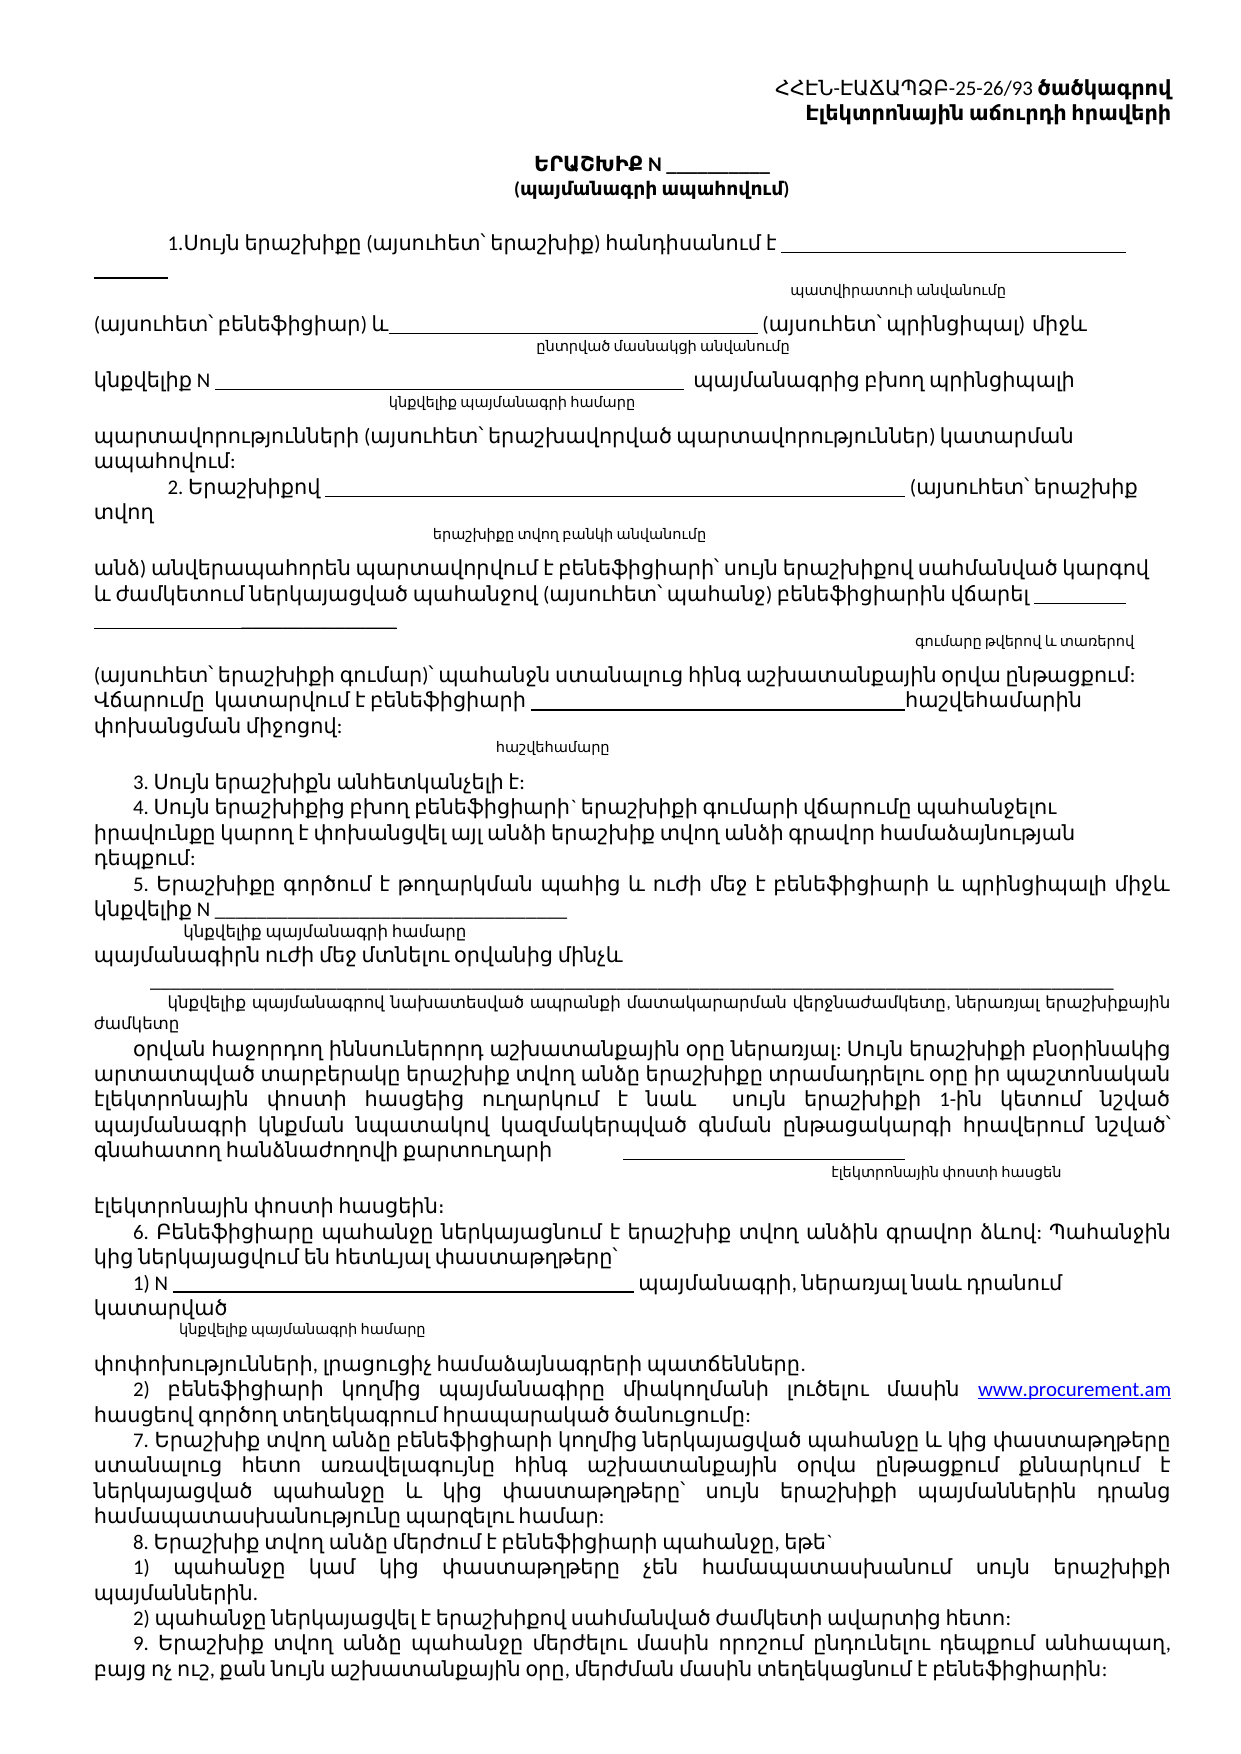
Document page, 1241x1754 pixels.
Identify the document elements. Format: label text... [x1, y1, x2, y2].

list _____________________________________________________________________________________________ [94, 967, 1171, 993]
text էլեկտրոնային փոստի հասցեին։ [94, 1193, 1171, 1219]
text 5. Երաշխիքը գործում է թողարկման պահից և ուժի մեջ է բենեֆիցիարի և պրինցիպալի միջև կնքվելիք N __________________________________ [94, 871, 1171, 922]
text փոփոխությունների, լրացուցիչ համաձայնագրերի պատճենները. [94, 1351, 1171, 1376]
text 2) բենեֆիցիարի կողմից պայմանագիրը միակողմանի լուծելու մասին www.procurement.am հասցեով գործող տեղեկագրում հրապարակած ծանուցումը: [94, 1376, 1171, 1427]
text 7. Երաշխիք տվող անձը բենեֆիցիարի կողմից ներկայացված պահանջը և կից փաստաթղթերը ստանալուց հետո առավելագույնը հինգ աշխատանքային օրվա ընթացքում քննարկում է ներկայացված պահանջը և կից փաստաթղթերը՝ սույն երաշխիքի պայմաններին դրանց համապատասխանությունը պարզելու համար: [94, 1427, 1171, 1529]
text անձ) անվերապահորեն պարտավորվում է բենեֆիցիարի՝ սույն երաշխիքով սահմանված կարգով և ժամկետում ներկայացված պահանջով (այսուհետ՝ պահանջ) բենեֆիցիարին վճարել _______________ [94, 556, 1171, 632]
text 1.Սույն երաշխիքը (այսուհետ՝ երաշխիք) հանդիսանում է [94, 230, 1171, 281]
text 6. Բենեֆիցիարը պահանջը ներկայացնում է երաշխիք տվող անձին գրավոր ձևով: Պահանջին կից ներկայացվում են հետևյալ փաստաթղթերը՝ [94, 1219, 1171, 1270]
text օրվան հաջորդող իննսուներորդ աշխատանքային օրը ներառյալ: Սույն երաշխիքի բնօրինակից արտատպված տարբերակը երաշխիք տվող անձը երաշխիքը տրամադրելու օրը իր պաշտոնական էլեկտրոնային փոստի հասցեից ուղարկում է նաև սույն երաշխիքի 1-ին կետում նշված պայմանագրի կնքման նպատակով կազմակերպված գնման ընթացակարգի հրավերում նշված՝ գնահատող հանձնաժողովի քարտուղարի [94, 1036, 1171, 1163]
text պարտավորությունների (այսուհետ՝ երաշխավորված պարտավորություններ) կատարման ապահովում: [94, 423, 1171, 474]
text 1) N պայմանագրի, ներառյալ նաև դրանում կատարված [94, 1270, 1171, 1321]
text կնքվելիք պայմանագրի համարը [94, 393, 1171, 423]
text էլեկտրոնային փոստի հասցեն [94, 1163, 1171, 1193]
text Էլեկտրոնային աճուրդի հրավերի [94, 100, 1171, 126]
text (պայմանագրի ապահովում) [94, 177, 1171, 199]
text 9. Երաշխիք տվող անձը պահանջը մերժելու մասին որոշում ընդունելու դեպքում անհապաղ, բայց ոչ ուշ, քան նույն աշխատանքային օրը, մերժման մասին տեղեկացնում է բենեֆիցիարին: [94, 1631, 1171, 1681]
text ՀՀԷՆ-ԷԱՃԱՊՁԲ-25-26/93 ծածկագրով [94, 75, 1171, 100]
list պայմանագիրն ուժի մեջ մտնելու օրվանից մինչև [94, 942, 1171, 967]
text կնքվելիք N պայմանագրից բխող պրինցիպալի [94, 367, 1171, 393]
list կնքվելիք պայմանագրով նախատեսված ապրանքի մատակարարման վերջնաժամկետը, ներառյալ երաշխիքային ժամկետը [94, 993, 1171, 1033]
text երաշխիքը տվող բանկի անվանումը [94, 525, 1171, 556]
text 1) պահանջը կամ կից փաստաթղթերը չեն համապատասխանում սույն երաշխիքի պայմաններին. [94, 1554, 1171, 1605]
text ԵՐԱՇԽԻՔ N __________ [94, 151, 1171, 177]
text 3. Սույն երաշխիքն անհետկանչելի է: [94, 769, 1171, 794]
text (այսուհետ՝ երաշխիքի գումար)՝ պահանջն ստանալուց հինգ աշխատանքային օրվա ընթացքում: Վճարումը կատարվում է բենեֆիցիարի հաշվեհամարին փոխանցման միջոցով: [94, 662, 1171, 738]
text 4. Սույն երաշխիքից բխող բենեֆիցիարի` երաշխիքի գումարի վճարումը պահանջելու իրավունքը կարող է փոխանցվել այլ անձի երաշխիք տվող անձի գրավոր համաձայնության դեպքում: [94, 794, 1171, 871]
text գումարը թվերով և տառերով [831, 632, 1171, 662]
text պատվիրատուի անվանումը [684, 281, 1171, 311]
text (այսուհետ՝ բենեֆիցիար) և (այսուհետ՝ պրինցիպալ) միջև ընտրված մասնակցի անվանումը [94, 311, 1171, 367]
text կնքվելիք պայմանագրի համարը [94, 922, 1171, 942]
text 2. Երաշխիքով (այսուհետ՝ երաշխիք տվող [94, 474, 1171, 525]
text 2) պահանջը ներկայացվել է երաշխիքով սահմանված ժամկետի ավարտից հետո: [94, 1605, 1171, 1631]
text հաշվեհամարը [94, 738, 1171, 769]
text 8. Երաշխիք տվող անձը մերժում է բենեֆիցիարի պահանջը, եթե` [94, 1529, 1171, 1554]
text կնքվելիք պայմանագրի համարը [94, 1321, 1171, 1351]
